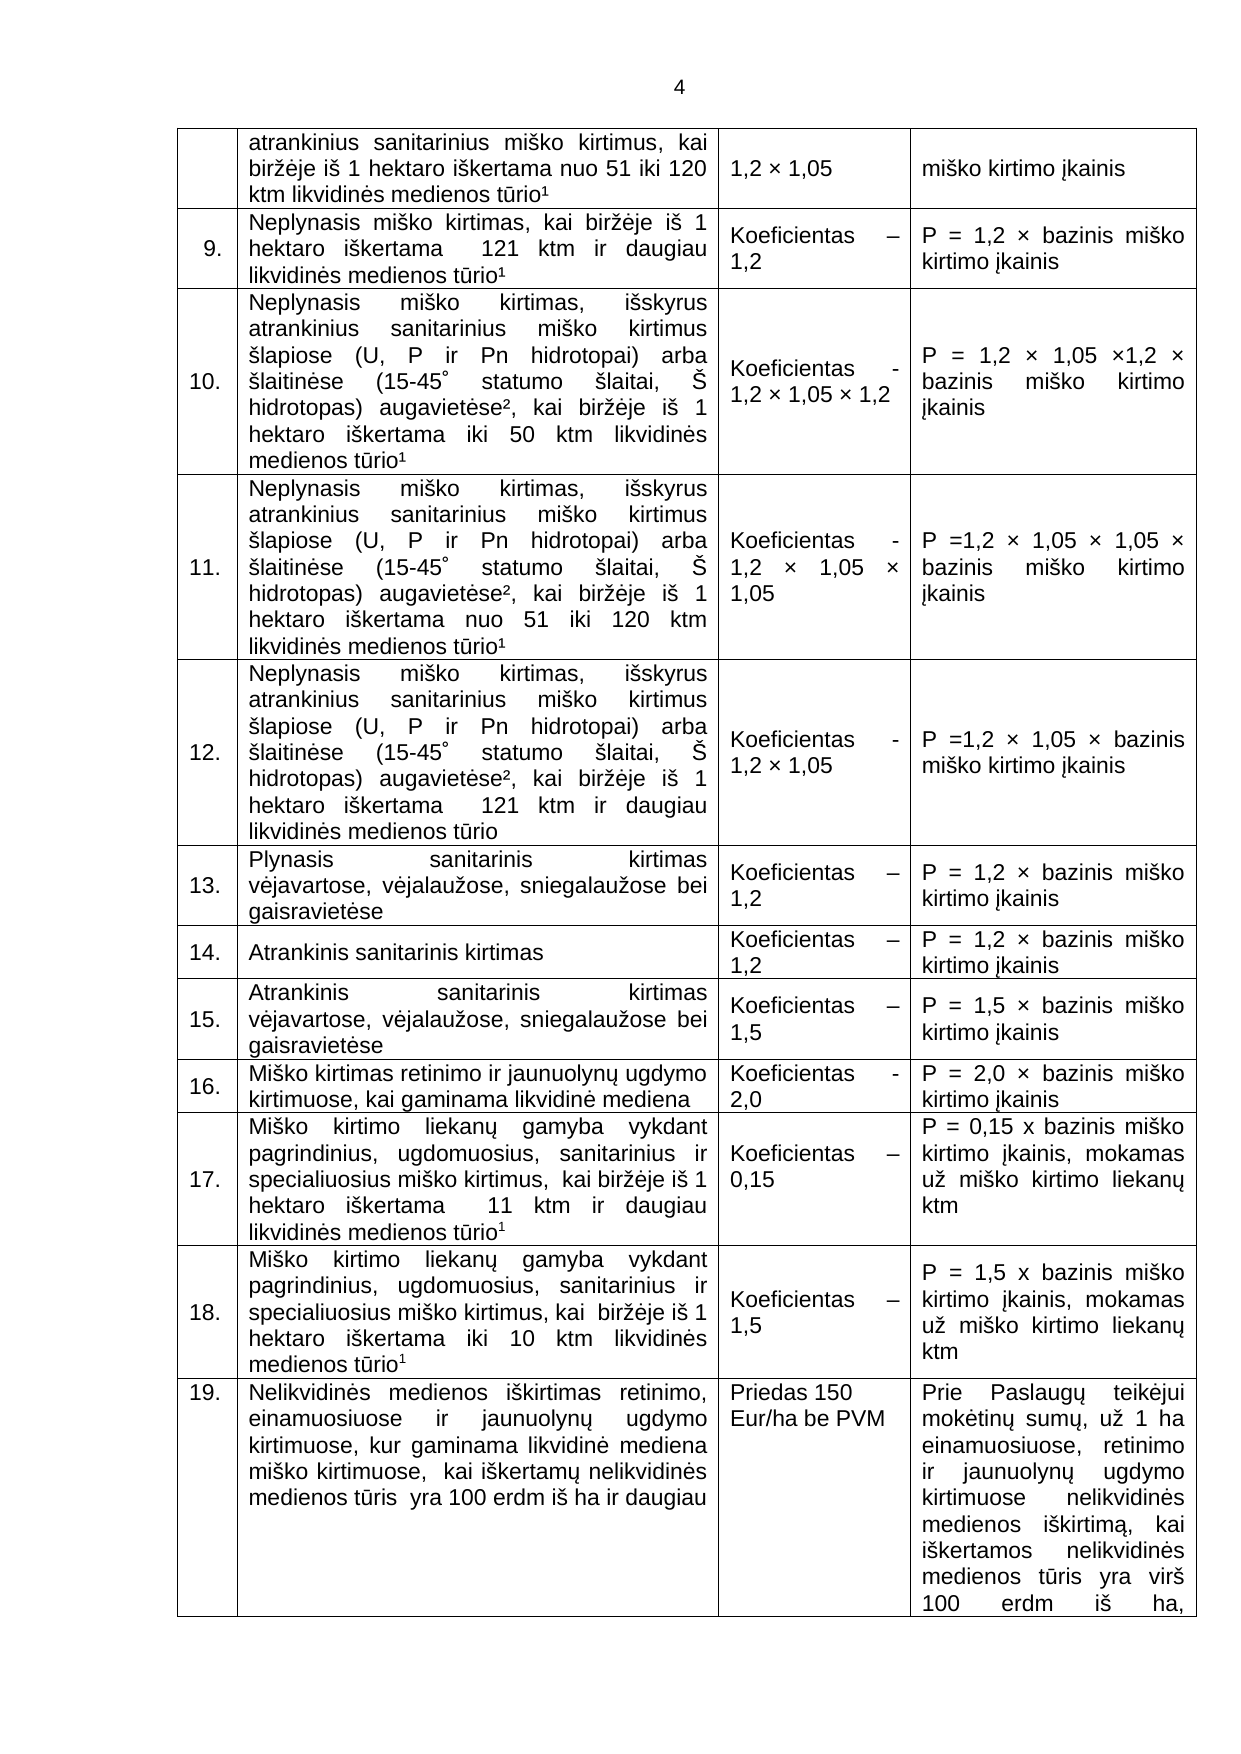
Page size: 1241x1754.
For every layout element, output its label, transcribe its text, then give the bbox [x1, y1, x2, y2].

table_cell 9. [178, 209, 237, 288]
table_cell Neplynasis miško kirtimas, išskyrus atrankinius sanitarinius miško kirtimus šlapiose (U, P ir Pn hidrotopai) arba šlaitinėse (15-45˚ statumo šlaitai, Š hidrotopas) augavietėse², kai biržėje iš 1 hektaro iškertama 121 ktm ir daugiau likvidinės medienos tūrio [238, 660, 718, 844]
table_cell 8. [178, 129, 237, 208]
table_cell Koeficientas – 1,2 [719, 209, 910, 288]
table_cell 11. [178, 475, 237, 659]
table_cell Atrankinis sanitarinis kirtimas [238, 926, 718, 978]
table_cell Miško kirtimo liekanų gamyba vykdant pagrindinius, ugdomuosius, sanitarinius ir specialiuosius miško kirtimus, kai biržėje iš 1 hektaro iškertama 11 ktm ir daugiau likvidinės medienos tūrio1 [238, 1113, 718, 1245]
table_cell 18. [178, 1246, 237, 1378]
table_cell P =1,2 × 1,05 × 1,05 × bazinis miško kirtimo įkainis [911, 475, 1196, 659]
table_cell 15. [178, 979, 237, 1058]
table_cell Neplynasis miško kirtimas, išskyrus atrankinius sanitarinius miško kirtimus šlapiose (U, P ir Pn hidrotopai) arba šlaitinėse (15-45˚ statumo šlaitai, Š hidrotopas) augavietėse², kai biržėje iš 1 hektaro iškertama nuo 51 iki 120 ktm likvidinės medienos tūrio¹ [238, 475, 718, 659]
table_cell P =1,2 × 1,05 × bazinis miško kirtimo įkainis [911, 660, 1196, 844]
table_cell 13. [178, 846, 237, 924]
table_cell 19. [178, 1379, 237, 1616]
table_cell P = 1,2 × bazinis miško kirtimo įkainis [911, 846, 1196, 924]
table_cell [238, 129, 718, 208]
table_cell Koeficientas -1,2 × 1,05 × 1,2 [719, 289, 910, 473]
table_cell Neplynasis miško kirtimas, kai biržėje iš 1 hektaro iškertama 121 ktm ir daugiau likvidinės medienos tūrio¹ [238, 209, 718, 288]
table_cell Koeficientas – 1,5 [719, 1246, 910, 1378]
table_cell Koeficientas – 1,2 [719, 846, 910, 924]
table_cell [911, 1379, 1196, 1616]
table_cell Koeficientas – 0,15 [719, 1113, 910, 1245]
table_cell P = 1,2 × 1,05 ×1,2 × bazinis miško kirtimo įkainis [911, 289, 1196, 473]
table_cell Plynasis sanitarinis kirtimas vėjavartose, vėjalaužose, sniegalaužose bei gaisravietėse [238, 846, 718, 924]
table_cell P = 1,5 × bazinis miško kirtimo įkainis [911, 979, 1196, 1058]
table_cell P = 1,2 × bazinis miško kirtimo įkainis [911, 926, 1196, 978]
table_cell Neplynasis miško kirtimas, išskyrus atrankinius sanitarinius miško kirtimus šlapiose (U, P ir Pn hidrotopai) arba šlaitinėse (15-45˚ statumo šlaitai, Š hidrotopas) augavietėse², kai biržėje iš 1 hektaro iškertama iki 50 ktm likvidinės medienos tūrio¹ [238, 289, 718, 473]
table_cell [719, 1379, 910, 1616]
table_cell Koeficientas – 1,2 [719, 926, 910, 978]
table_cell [911, 129, 1196, 208]
table_cell P = 2,0 × bazinis miško kirtimo įkainis [911, 1060, 1196, 1112]
table_cell P = 0,15 x bazinis miško kirtimo įkainis, mokamas už miško kirtimo liekanų ktm [911, 1113, 1196, 1245]
table_cell Koeficientas - 2,0 [719, 1060, 910, 1112]
table_cell 10. [178, 289, 237, 473]
table_cell P = 1,5 x bazinis miško kirtimo įkainis, mokamas už miško kirtimo liekanų ktm [911, 1246, 1196, 1378]
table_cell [238, 1379, 718, 1616]
table_cell Koeficientas – 1,5 [719, 979, 910, 1058]
table_cell Miško kirtimo liekanų gamyba vykdant pagrindinius, ugdomuosius, sanitarinius ir specialiuosius miško kirtimus, kai biržėje iš 1 hektaro iškertama iki 10 ktm likvidinės medienos tūrio1 [238, 1246, 718, 1378]
table_cell Atrankinis sanitarinis kirtimas vėjavartose, vėjalaužose, sniegalaužose bei gaisravietėse [238, 979, 718, 1058]
table_cell Koeficientas -1,2 × 1,05 × 1,05 [719, 475, 910, 659]
table_cell 14. [178, 926, 237, 978]
table_cell P = 1,2 × bazinis miško kirtimo įkainis [911, 209, 1196, 288]
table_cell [719, 129, 910, 208]
table_cell 16. [178, 1060, 237, 1112]
table_cell Miško kirtimas retinimo ir jaunuolynų ugdymo kirtimuose, kai gaminama likvidinė mediena [238, 1060, 718, 1112]
table_cell 12. [178, 660, 237, 844]
table_cell Koeficientas -1,2 × 1,05 [719, 660, 910, 844]
table_cell 17. [178, 1113, 237, 1245]
